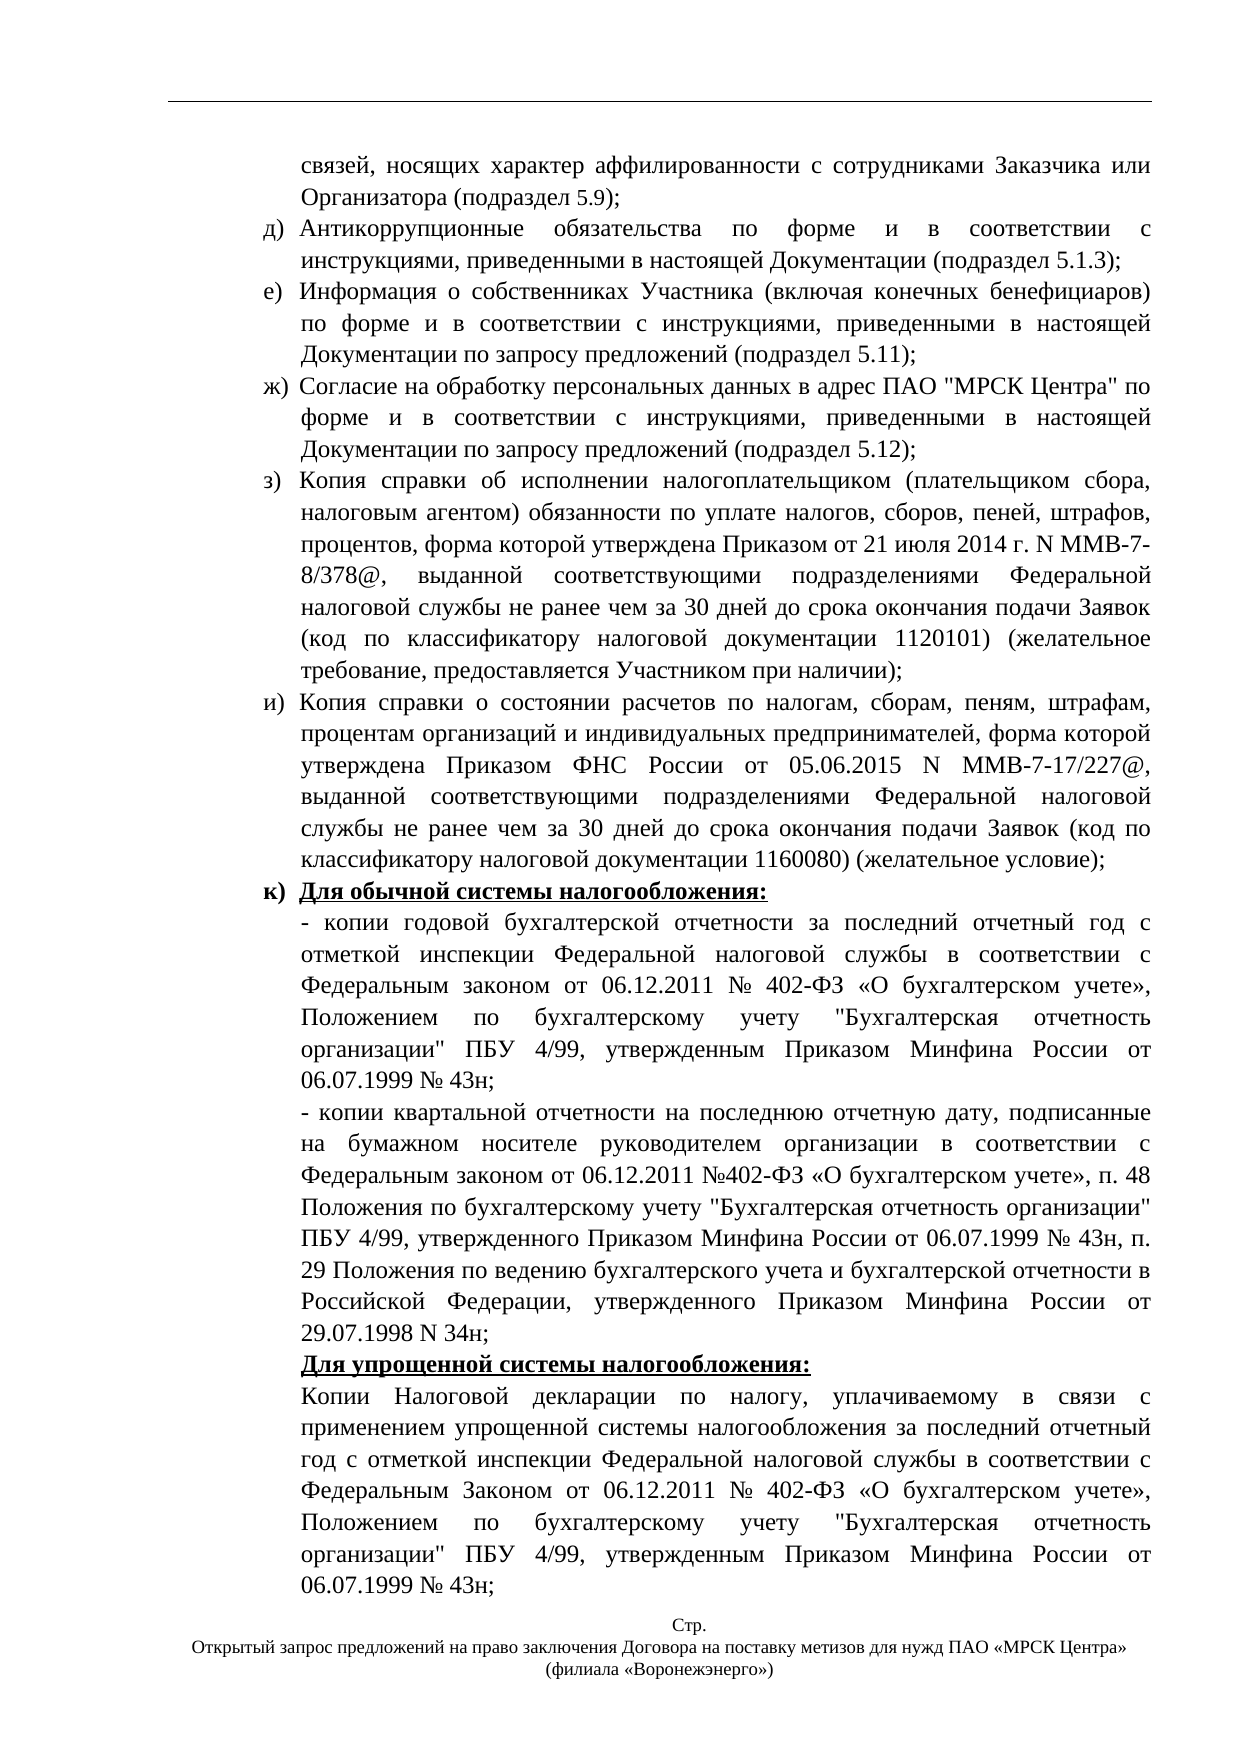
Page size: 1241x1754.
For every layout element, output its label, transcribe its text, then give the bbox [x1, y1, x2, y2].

list Для обычной системы налогообложения: [263, 876, 1152, 905]
list Антикоррупционные обязательства по форме и в соответствии с инструкциями, приведенными в настоящей Документации (подраздел 5.1.3); [263, 213, 1152, 273]
text - копии квартальной отчетности на последнюю отчетную дату, подписанные на бумажном носителе руководителем организации в соответствии с Федеральным законом от 06.12.2011 №402-ФЗ «О бухгалтерском учете», п. 48 Положения по бухгалтерскому учету "Бухгалтерская отчетность организации" ПБУ 4/99, утвержденного Приказом Минфина России от 06.07.1999 № 43н, п. 29 Положения по ведению бухгалтерского учета и бухгалтерской отчетности в Российской Федерации, утвержденного Приказом Минфина России от 29.07.1998 N 34н; [301, 1097, 1152, 1347]
list Копия справки о состоянии расчетов по налогам, сборам, пеням, штрафам, процентам организаций и индивидуальных предпринимателей, форма которой утверждена Приказом ФНС России от 05.06.2015 N ММВ-7-17/227@, выданной соответствующими подразделениями Федеральной налоговой службы не ранее чем за 30 дней до срока окончания подачи Заявок (код по классификатору налоговой документации 1160080) (желательное условие); [263, 687, 1152, 873]
list Копия справки об исполнении налогоплательщиком (плательщиком сбора, налоговым агентом) обязанности по уплате налогов, сборов, пеней, штрафов, процентов, форма которой утверждена Приказом от 21 июля 2014 г. N ММВ-7-8/378@, выданной соответствующими подразделениями Федеральной налоговой службы не ранее чем за 30 дней до срока окончания подачи Заявок (код по классификатору налоговой документации 1120101) (желательное требование, предоставляется Участником при наличии); [263, 466, 1152, 684]
text - копии годовой бухгалтерской отчетности за последний отчетный год с отметкой инспекции Федеральной налоговой службы в соответствии с Федеральным законом от 06.12.2011 № 402-ФЗ «О бухгалтерском учете», Положением по бухгалтерскому учету "Бухгалтерская отчетность организации" ПБУ 4/99, утвержденным Приказом Минфина России от 06.07.1999 № 43н; [301, 907, 1152, 1094]
list Согласие на обработку персональных данных в адрес ПАО "МРСК Центра" по форме и в соответствии с инструкциями, приведенными в настоящей Документации по запросу предложений (подраздел 5.12); [263, 371, 1152, 463]
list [263, 150, 1152, 210]
text Копии Налоговой декларации по налогу, уплачиваемому в связи с применением упрощенной системы налогообложения за последний отчетный год с отметкой инспекции Федеральной налоговой службы в соответствии с Федеральным Законом от 06.12.2011 № 402-ФЗ «О бухгалтерском учете», Положением по бухгалтерскому учету "Бухгалтерская отчетность организации" ПБУ 4/99, утвержденным Приказом Минфина России от 06.07.1999 № 43н; [301, 1381, 1152, 1599]
text Для упрощенной системы налогообложения: [301, 1349, 1152, 1378]
list Информация о собственниках Участника (включая конечных бенефициаров) по форме и в соответствии с инструкциями, приведенными в настоящей Документации по запросу предложений (подраздел 5.11); [263, 276, 1152, 368]
